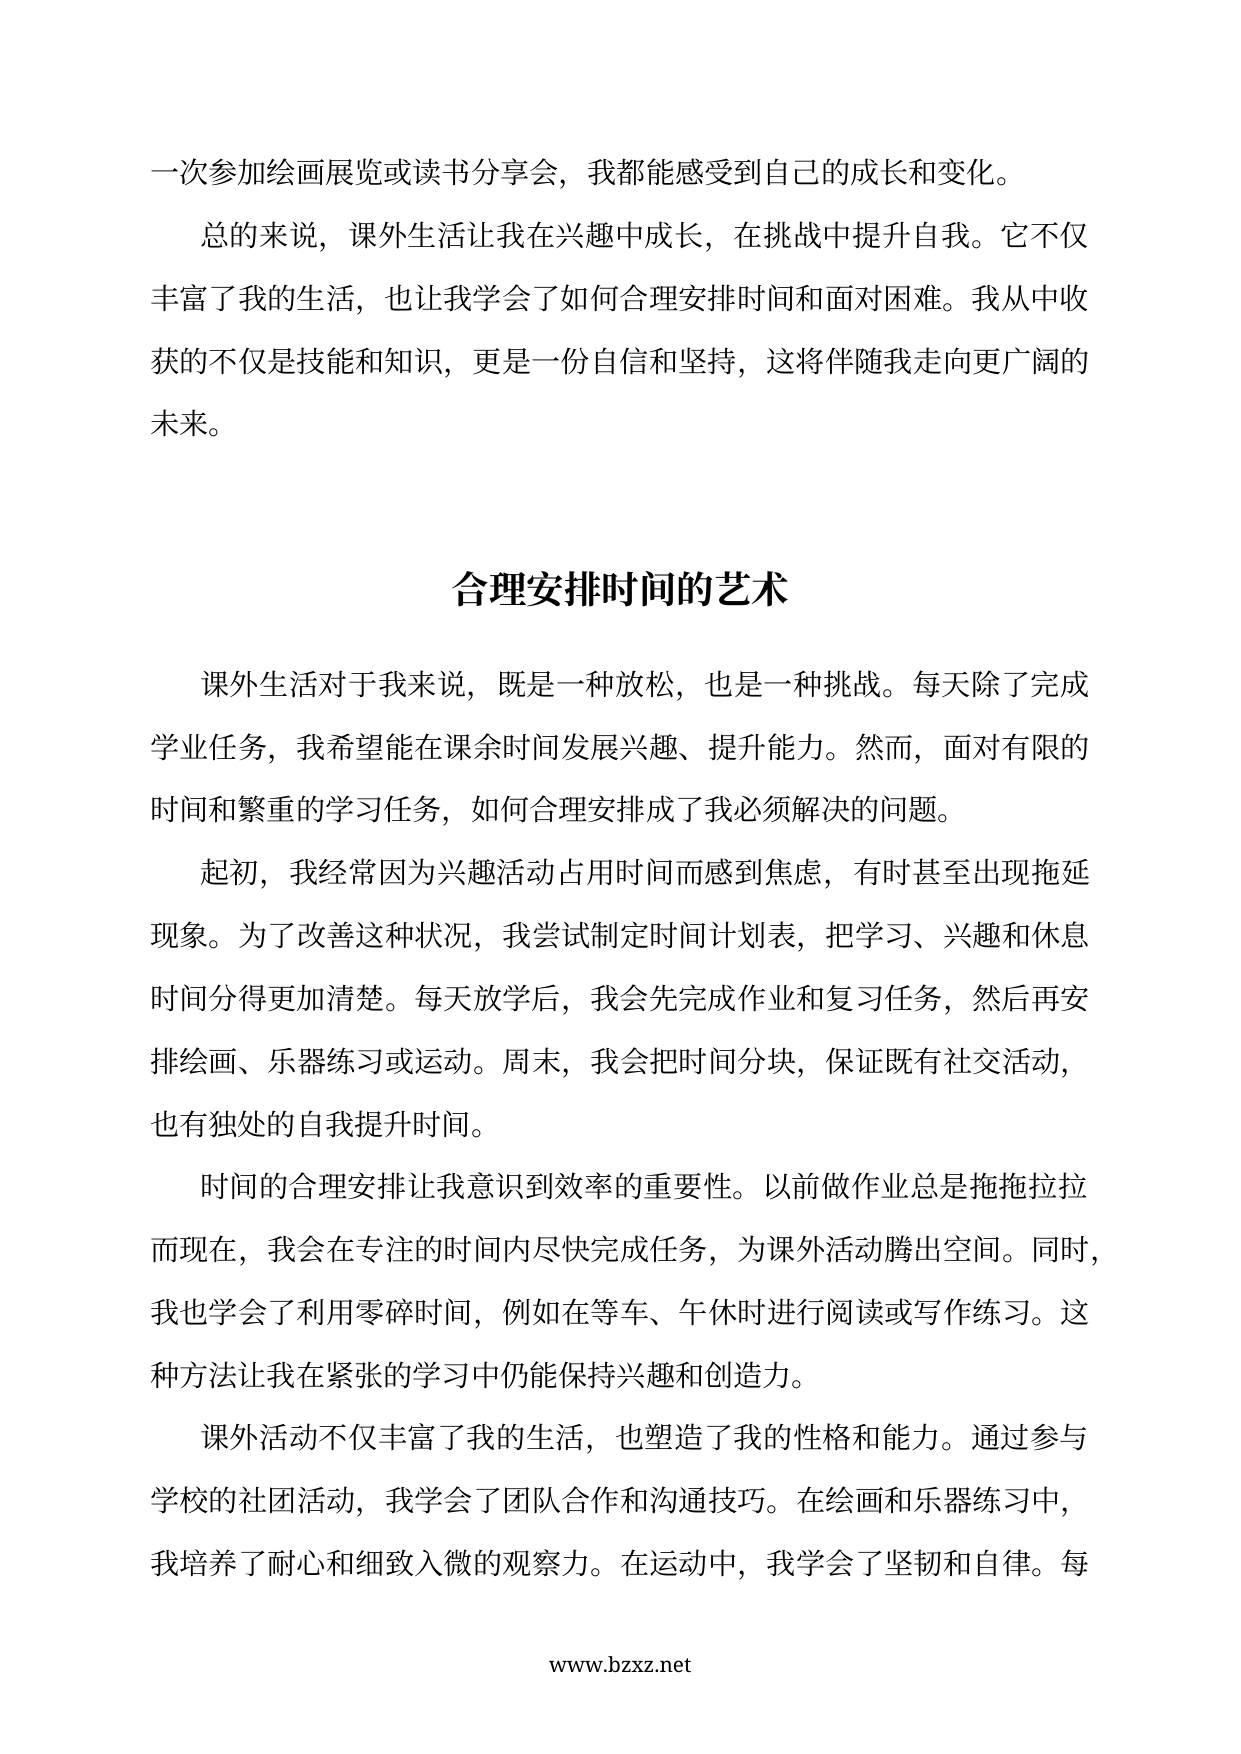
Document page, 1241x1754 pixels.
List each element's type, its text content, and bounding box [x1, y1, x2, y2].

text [150, 150, 1090, 192]
text 课外生活对于我来说，既是一种放松，也是一种挑战。每天除了完成学业任务，我希望能在课余时间发展兴趣、提升能力。然而，面对有限的时间和繁重的学习任务，如何合理安排成了我必须解决的问题。 [150, 662, 1090, 829]
text 起初，我经常因为兴趣活动占用时间而感到焦虑，有时甚至出现拖延现象。为了改善这种状况，我尝试制定时间计划表，把学习、兴趣和休息时间分得更加清楚。每天放学后，我会先完成作业和复习任务，然后再安排绘画、乐器练习或运动。周末，我会把时间分块，保证既有社交活动，也有独处的自我提升时间。 [150, 850, 1090, 1143]
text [150, 1415, 1090, 1583]
subtitle 合理安排时间的艺术 [150, 560, 1090, 614]
text 时间的合理安排让我意识到效率的重要性。以前做作业总是拖拖拉拉，而现在，我会在专注的时间内尽快完成任务，为课外活动腾出空间。同时，我也学会了利用零碎时间，例如在等车、午休时进行阅读或写作练习。这种方法让我在紧张的学习中仍能保持兴趣和创造力。 [150, 1164, 1090, 1394]
text 总的来说，课外生活让我在兴趣中成长，在挑战中提升自我。它不仅丰富了我的生活，也让我学会了如何合理安排时间和面对困难。我从中收获的不仅是技能和知识，更是一份自信和坚持，这将伴随我走向更广阔的未来。 [150, 213, 1090, 443]
